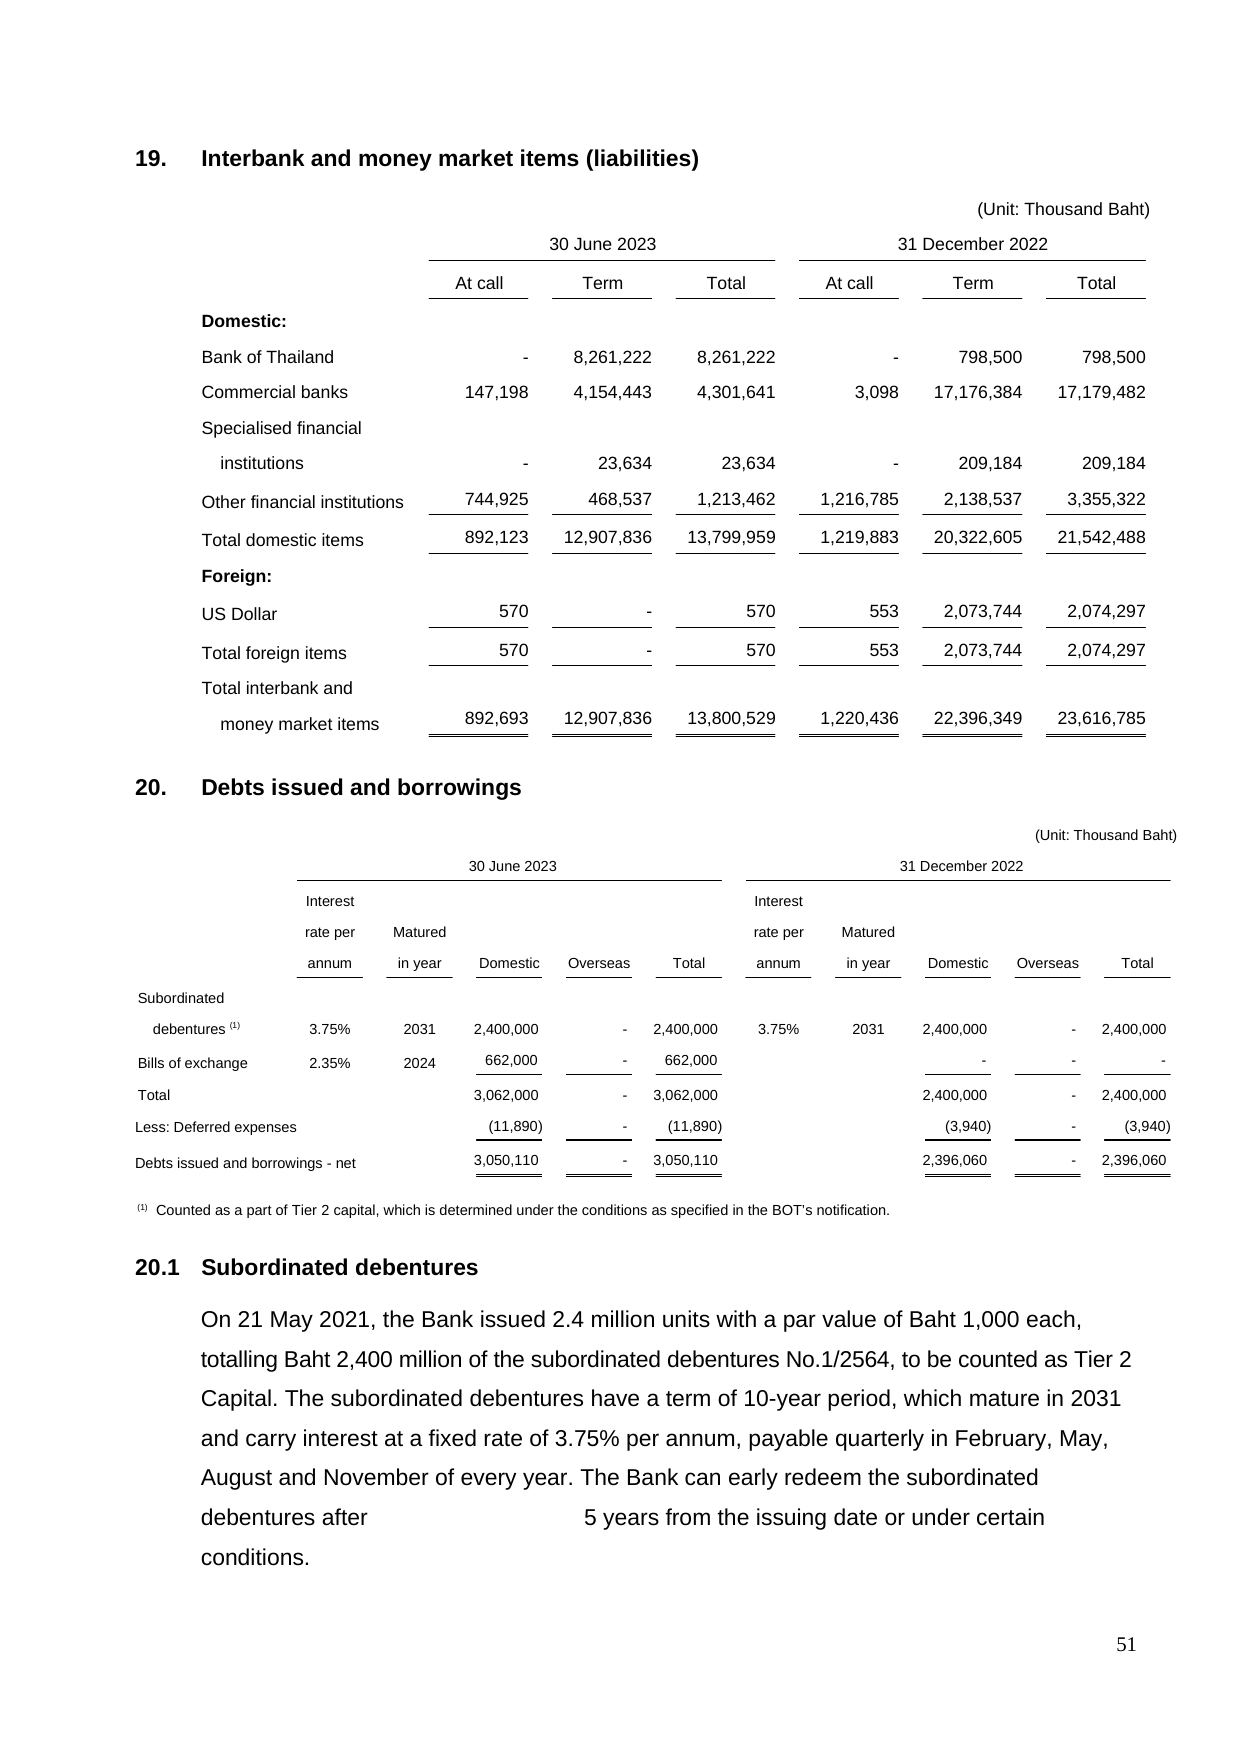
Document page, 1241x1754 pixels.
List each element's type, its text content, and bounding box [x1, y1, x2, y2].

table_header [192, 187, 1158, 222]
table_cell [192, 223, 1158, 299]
text On 21 May 2021, the Bank issued 2.4 million units with a par value of Baht 1,000 each, totalling Baht 2,400 million of the subordinated debentures No.1/2564, to be counted as Tier 2 Capital. The subordinated debentures have a term of 10-year period, which mature in 2031 and carry interest at a fixed rate of 3.75% per annum, payable quarterly in February, May, August and November of every year. The Bank can early redeem the subordinated debentures after 5 years from the issuing date or under certain conditions. [201, 1296, 1137, 1573]
subtitle Debts issued and borrowings [135, 763, 1137, 803]
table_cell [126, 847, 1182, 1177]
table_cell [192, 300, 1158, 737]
subtitle Interbank and money market items (liabilities) [135, 135, 1137, 174]
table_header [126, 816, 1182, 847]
text (1) Counted as a part of Tier 2 capital, which is determined under the conditions as specified in the BOT’s notification. [135, 1202, 1137, 1219]
text 20.1 Subordinated debentures [135, 1244, 1137, 1283]
